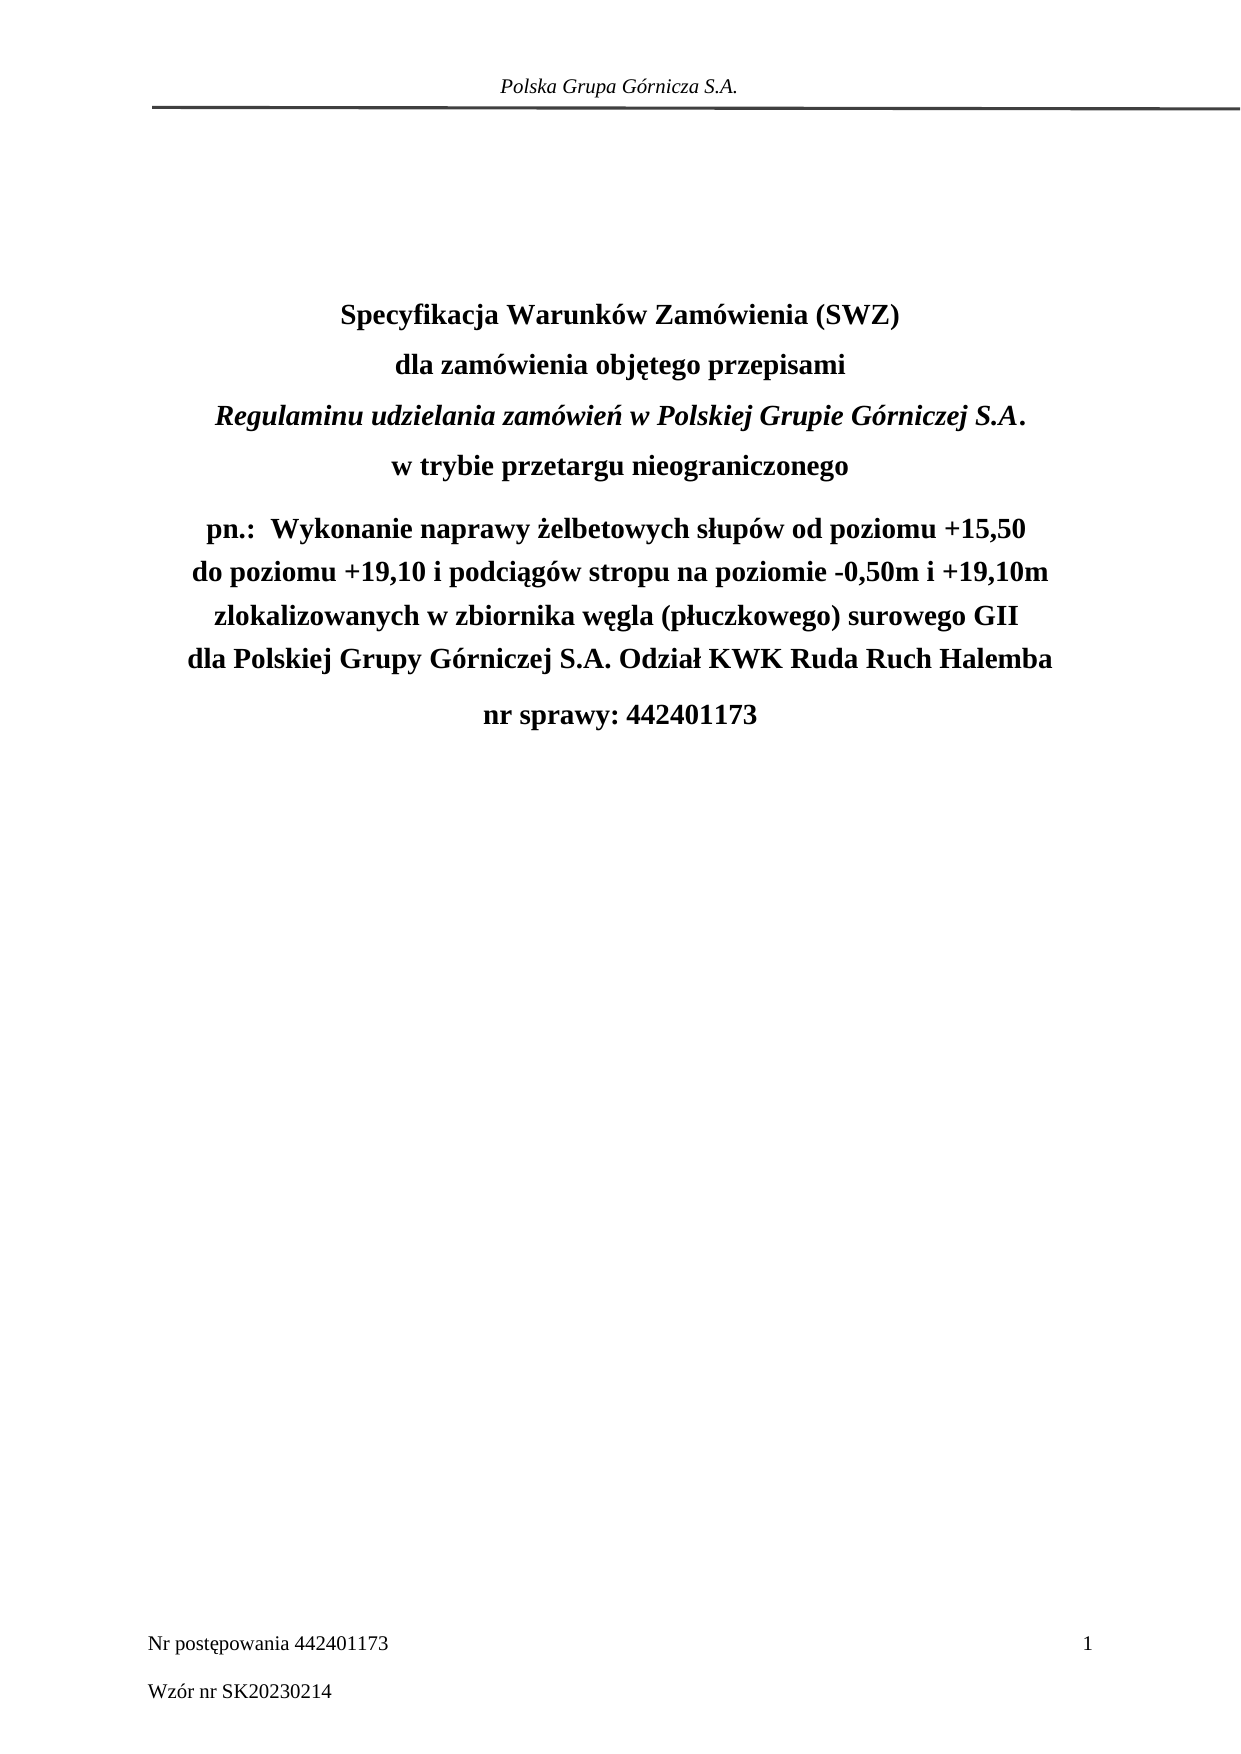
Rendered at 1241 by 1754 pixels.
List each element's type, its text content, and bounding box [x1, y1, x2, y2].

text w trybie przetargu nieograniczonego [148, 448, 1093, 481]
text pn.: Wykonanie naprawy żelbetowych słupów od poziomu +15,50 do poziomu +19,10 i podciągów stropu na poziomie -0,50m i +19,10m zlokalizowanych w zbiornika węgla (płuczkowego) surowego GII dla Polskiej Grupy Górniczej S.A. Odział KWK Ruda Ruch Halemba [148, 511, 1093, 675]
text Regulaminu udzielania zamówień w Polskiej Grupie Górniczej S.A. [148, 398, 1093, 431]
text dla zamówienia objętego przepisami [148, 347, 1093, 381]
text Specyfikacja Warunków Zamówienia (SWZ) [148, 297, 1093, 331]
text nr sprawy: 442401173 [148, 697, 1093, 731]
